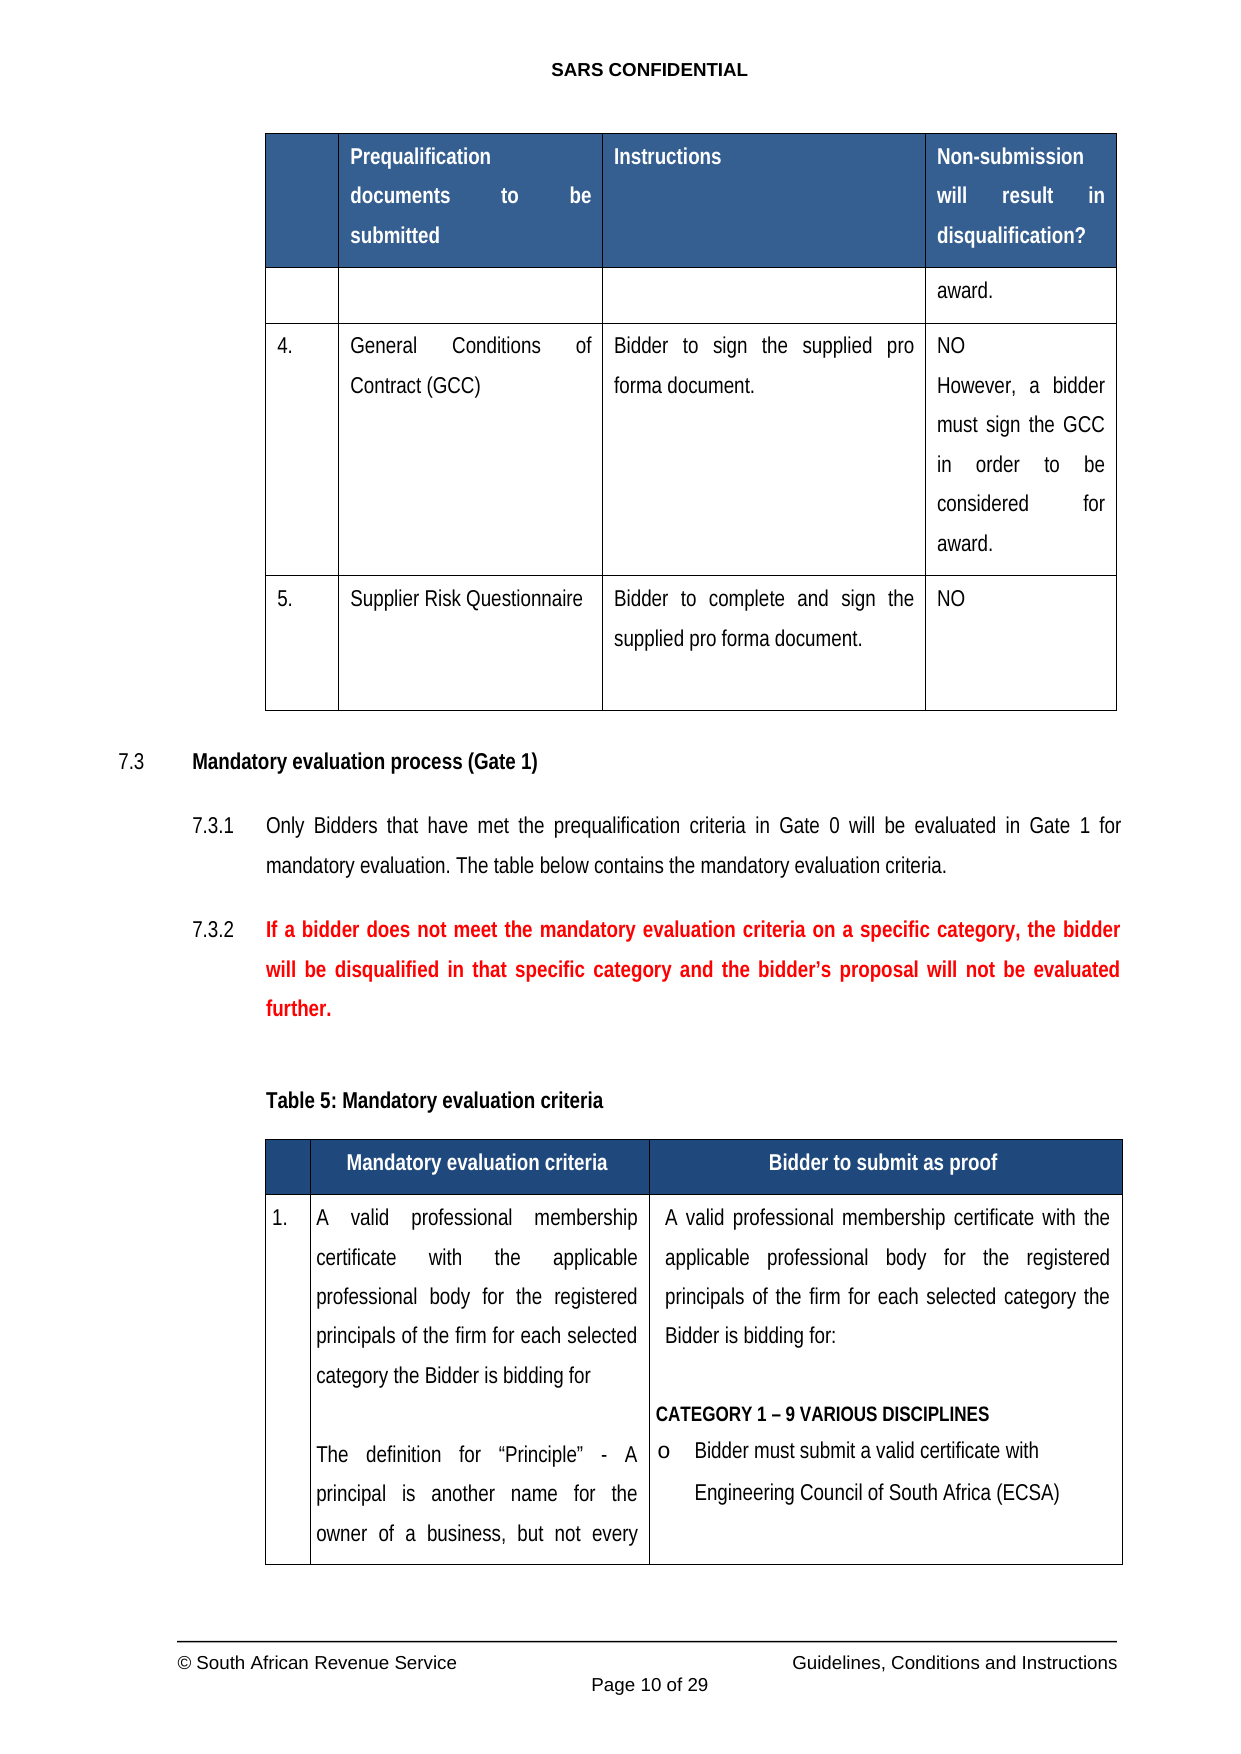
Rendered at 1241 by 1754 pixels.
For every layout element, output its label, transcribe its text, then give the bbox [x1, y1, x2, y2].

table_header Instructions [603, 134, 925, 267]
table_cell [603, 268, 925, 322]
table_header Bidder to submit as proof [650, 1140, 1122, 1194]
text Only Bidders that have met the prequalification criteria in Gate 0 will be evaluated in Gate 1 for mandatory evaluation. The table below contains the mandatory evaluation criteria. [192, 812, 1122, 878]
table_header Mandatory evaluation criteria [311, 1140, 649, 1194]
table_header Prequalification documents to be submitted [339, 134, 602, 267]
table_cell Bidder to sign the supplied pro forma document. [603, 324, 925, 575]
table_cell General Conditions of Contract (GCC) [339, 324, 602, 575]
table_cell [650, 1195, 1122, 1564]
table_cell 4. [266, 324, 338, 575]
table_cell 3. [266, 268, 338, 322]
text Mandatory evaluation process (Gate 1) [118, 748, 1122, 774]
table_header Non-submission will result in disqualification? [926, 134, 1116, 267]
table_cell 1. [266, 1195, 310, 1564]
table_header [266, 1140, 310, 1194]
table_cell Bidder to complete and sign the supplied pro forma document. [603, 576, 925, 709]
table_cell 5. [266, 576, 338, 709]
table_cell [926, 268, 1116, 322]
text If a bidder does not meet the mandatory evaluation criteria on a specific category, the bidder will be disqualified in that specific category and the bidder’s proposal will not be evaluated further. [192, 916, 1122, 1022]
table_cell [339, 268, 602, 322]
table_cell NO [926, 576, 1116, 709]
table_cell NO However, a bidder must sign the GCC in order to be considered for award. [926, 324, 1116, 575]
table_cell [311, 1195, 649, 1564]
table_header [266, 134, 338, 267]
table_cell Supplier Risk Questionnaire [339, 576, 602, 709]
text Table 5: Mandatory evaluation criteria [266, 1087, 1122, 1113]
